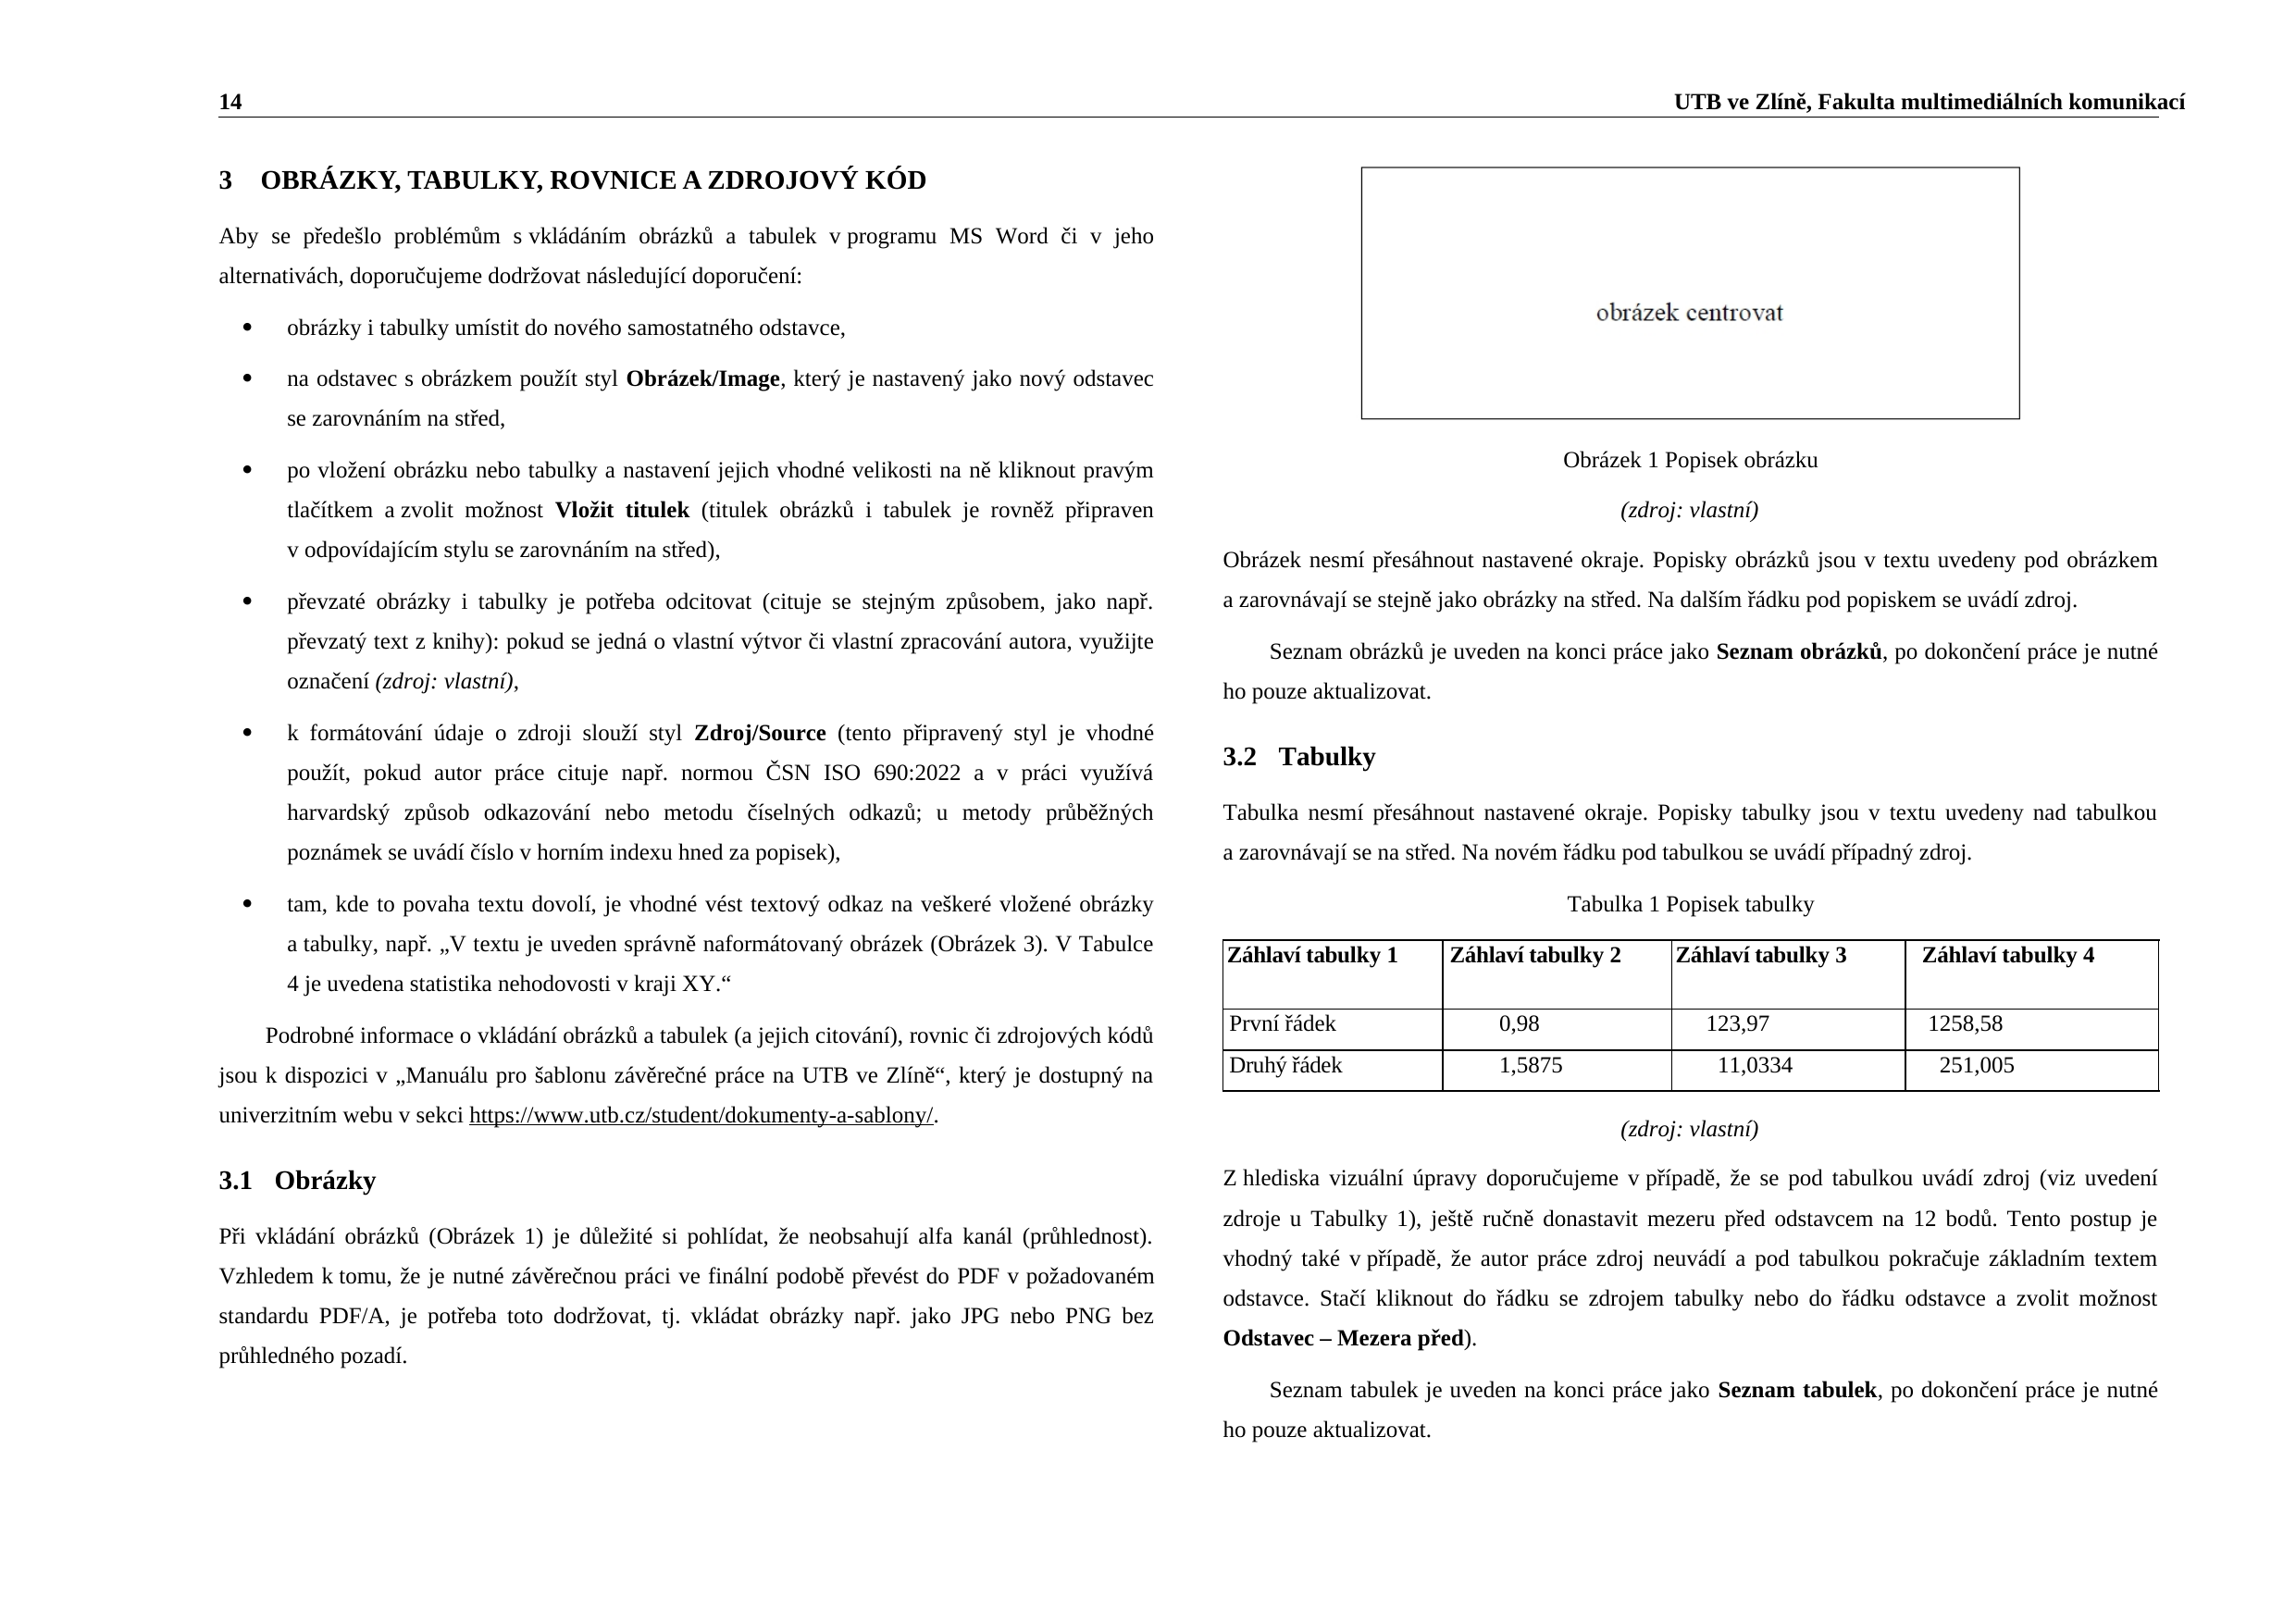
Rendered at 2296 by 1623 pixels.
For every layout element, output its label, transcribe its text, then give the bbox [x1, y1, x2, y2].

picture [1355, 164, 2027, 424]
table_cell První řádek [1223, 1010, 1442, 1049]
text Obrázky, tabulky, rovnice a zdrojový kód [218, 164, 1155, 195]
text (zdroj: vlastní) [1222, 1115, 2159, 1141]
list k formátování údaje o zdroji slouží styl Zdroj/Source (tento připravený styl je vhodné použít, pokud autor práce cituje např. normou ČSN ISO 690:2022 a v práci využívá harvardský způsob odkazování nebo metodu číselných odkazů; u metody průběžných poznámek se uvádí číslo v horním indexu hned za popisek), [243, 719, 1155, 865]
list převzaté obrázky i tabulky je potřeba odcitovat (cituje se stejným způsobem, jako např. převzatý text z knihy): pokud se jedná o vlastní výtvor či vlastní zpracování autora, využijte označení (zdroj: vlastní), [243, 588, 1155, 694]
table_cell 1,5875 [1444, 1051, 1671, 1090]
text Podrobné informace o vkládání obrázků a tabulek (a jejich citování), rovnic či zdrojových kódů jsou k dispozici v „Manuálu pro šablonu závěrečné práce na UTB ve Zlíně“, který je dostupný na univerzitním webu v sekci https://www.utb.cz/student/dokumenty-a-sablony/. [218, 1022, 1155, 1128]
list na odstavec s obrázkem použít styl Obrázek/Image, který je nastavený jako nový odstavec se zarovnáním na střed, [243, 365, 1155, 431]
table_cell 0,98 [1444, 1010, 1671, 1049]
text Obrázky [218, 1164, 1155, 1196]
table_cell 1258,58 [1906, 1010, 2158, 1049]
list tam, kde to povaha textu dovolí, je vhodné vést textový odkaz na veškeré vložené obrázky a tabulky, např. „V textu je uveden správně naformátovaný obrázek (Obrázek 3). V Tabulce 4 je uvedena statistika nehodovosti v kraji XY.“ [243, 890, 1155, 997]
text Při vkládání obrázků (Obrázek 1) je důležité si pohlídat, že neobsahují alfa kanál (průhlednost). Vzhledem k tomu, že je nutné závěrečnou práci ve finální podobě převést do PDF v požadovaném standardu PDF/A, je potřeba toto dodržovat, tj. vkládat obrázky např. jako JPG nebo PNG bez průhledného pozadí. [218, 1222, 1155, 1369]
text (zdroj: vlastní) [1222, 496, 2159, 523]
table_header Záhlaví tabulky 4 [1906, 941, 2158, 1009]
table_cell Druhý řádek [1223, 1051, 1442, 1090]
text Seznam obrázků je uveden na konci práce jako Seznam obrázků, po dokončení práce je nutné ho pouze aktualizovat. [1222, 638, 2159, 704]
text Aby se předešlo problémům s vkládáním obrázků a tabulek v programu MS Word či v jeho alternativách, doporučujeme dodržovat následující doporučení: [218, 222, 1155, 289]
text Seznam tabulek je uveden na konci práce jako Seznam tabulek, po dokončení práce je nutné ho pouze aktualizovat. [1222, 1376, 2159, 1442]
table_cell 251,005 [1906, 1051, 2158, 1090]
list po vložení obrázku nebo tabulky a nastavení jejich vhodné velikosti na ně kliknout pravým tlačítkem a zvolit možnost Vložit titulek (titulek obrázků i tabulek je rovněž připraven v odpovídajícím stylu se zarovnáním na střed), [243, 456, 1155, 563]
text Obrázek nesmí přesáhnout nastavené okraje. Popisky obrázků jsou v textu uvedeny pod obrázkem a zarovnávají se stejně jako obrázky na střed. Na dalším řádku pod popiskem se uvádí zdroj. [1222, 546, 2159, 613]
table_header Záhlaví tabulky 3 [1672, 941, 1905, 1009]
table_cell 123,97 [1672, 1010, 1905, 1049]
table_cell 11,0334 [1672, 1051, 1905, 1090]
list obrázky i tabulky umístit do nového samostatného odstavce, [243, 314, 1155, 340]
text Z hlediska vizuální úpravy doporučujeme v případě, že se pod tabulkou uvádí zdroj (viz uvedení zdroje u Tabulky 1), ještě ručně donastavit mezeru před odstavcem na 12 bodů. Tento postup je vhodný také v případě, že autor práce zdroj neuvádí a pod tabulkou pokračuje základním textem odstavce. Stačí kliknout do řádku se zdrojem tabulky nebo do řádku odstavce a zvolit možnost Odstavec – Mezera před). [1222, 1164, 2159, 1351]
text Tabulka nesmí přesáhnout nastavené okraje. Popisky tabulky jsou v textu uvedeny nad tabulkou a zarovnávají se na střed. Na novém řádku pod tabulkou se uvádí případný zdroj. [1222, 799, 2159, 865]
text Tabulky [1222, 740, 2159, 771]
table_header Záhlaví tabulky 1 [1223, 941, 1442, 1009]
table_header Záhlaví tabulky 2 [1444, 941, 1671, 1009]
